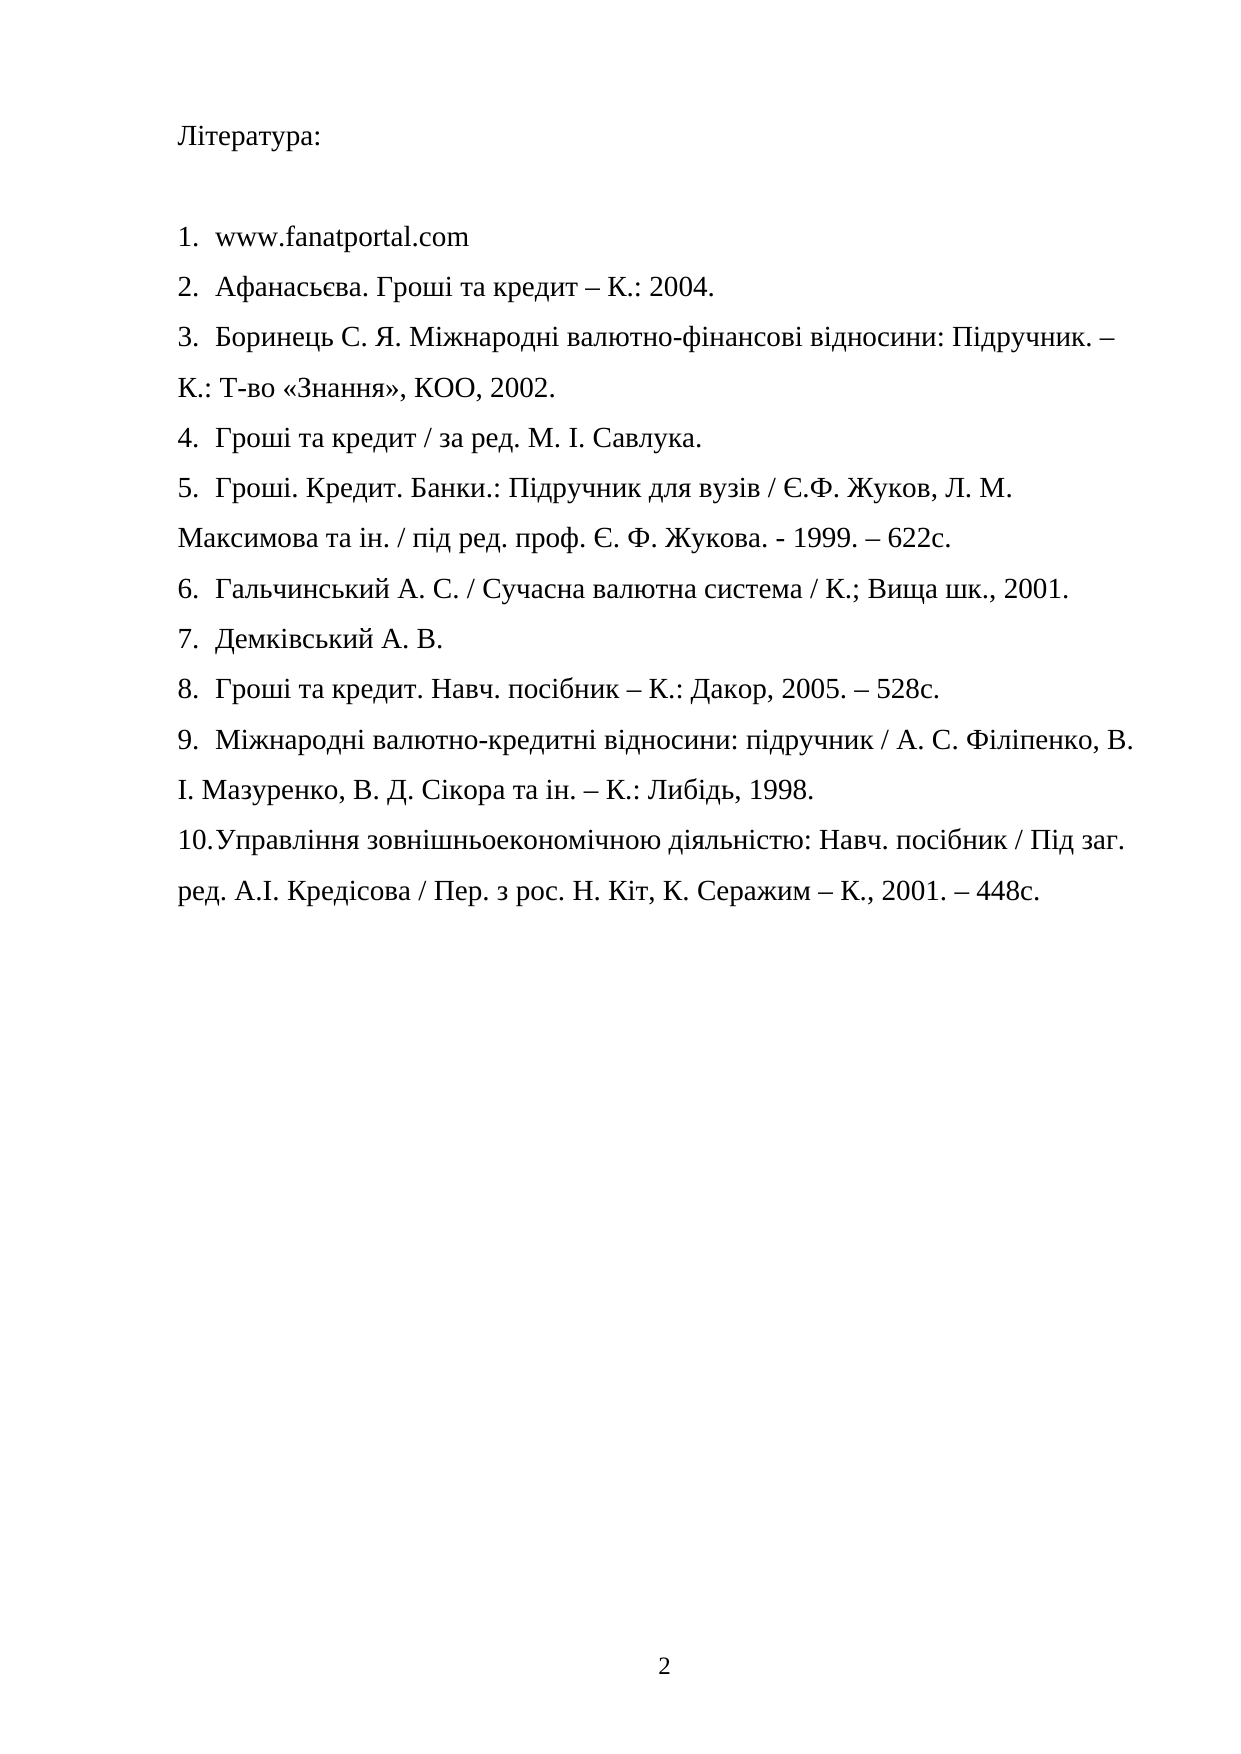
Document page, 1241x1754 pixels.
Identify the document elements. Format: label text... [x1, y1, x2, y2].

list Боринець С. Я. Міжнародні валютно-фінансові відносини: Підручник. – К.: Т-во «Знання», КОО, 2002. [177, 319, 1152, 403]
list Афанасьєва. Гроші та кредит – К.: 2004. [177, 269, 1152, 303]
text Література: [177, 118, 1152, 152]
list Гроші та кредит / за ред. М. І. Савлука. [177, 420, 1152, 453]
list Міжнародні валютно-кредитні відносини: підручник / А. С. Філіпенко, В. І. Мазуренко, В. Д. Сікора та ін. – К.: Либідь, 1998. [177, 722, 1152, 806]
list Гроші та кредит. Навч. посібник – К.: Дакор, 2005. – 528с. [177, 672, 1152, 705]
list Гальчинський А. С. / Сучасна валютна система / К.; Вища шк., 2001. [177, 571, 1152, 604]
list www.fanatportal.com [177, 219, 1152, 252]
list Демківський А. В. [177, 621, 1152, 655]
list Управління зовнішньоекономічною діяльністю: Навч. посібник / Під заг. ред. А.І. Кредісова / Пер. з рос. Н. Кіт, К. Серажим – К., 2001. – 448с. [177, 822, 1152, 906]
list Гроші. Кредит. Банки.: Підручник для вузів / Є.Ф. Жуков, Л. М. Максимова та ін. / під ред. проф. Є. Ф. Жукова. - 1999. – 622с. [177, 470, 1152, 554]
